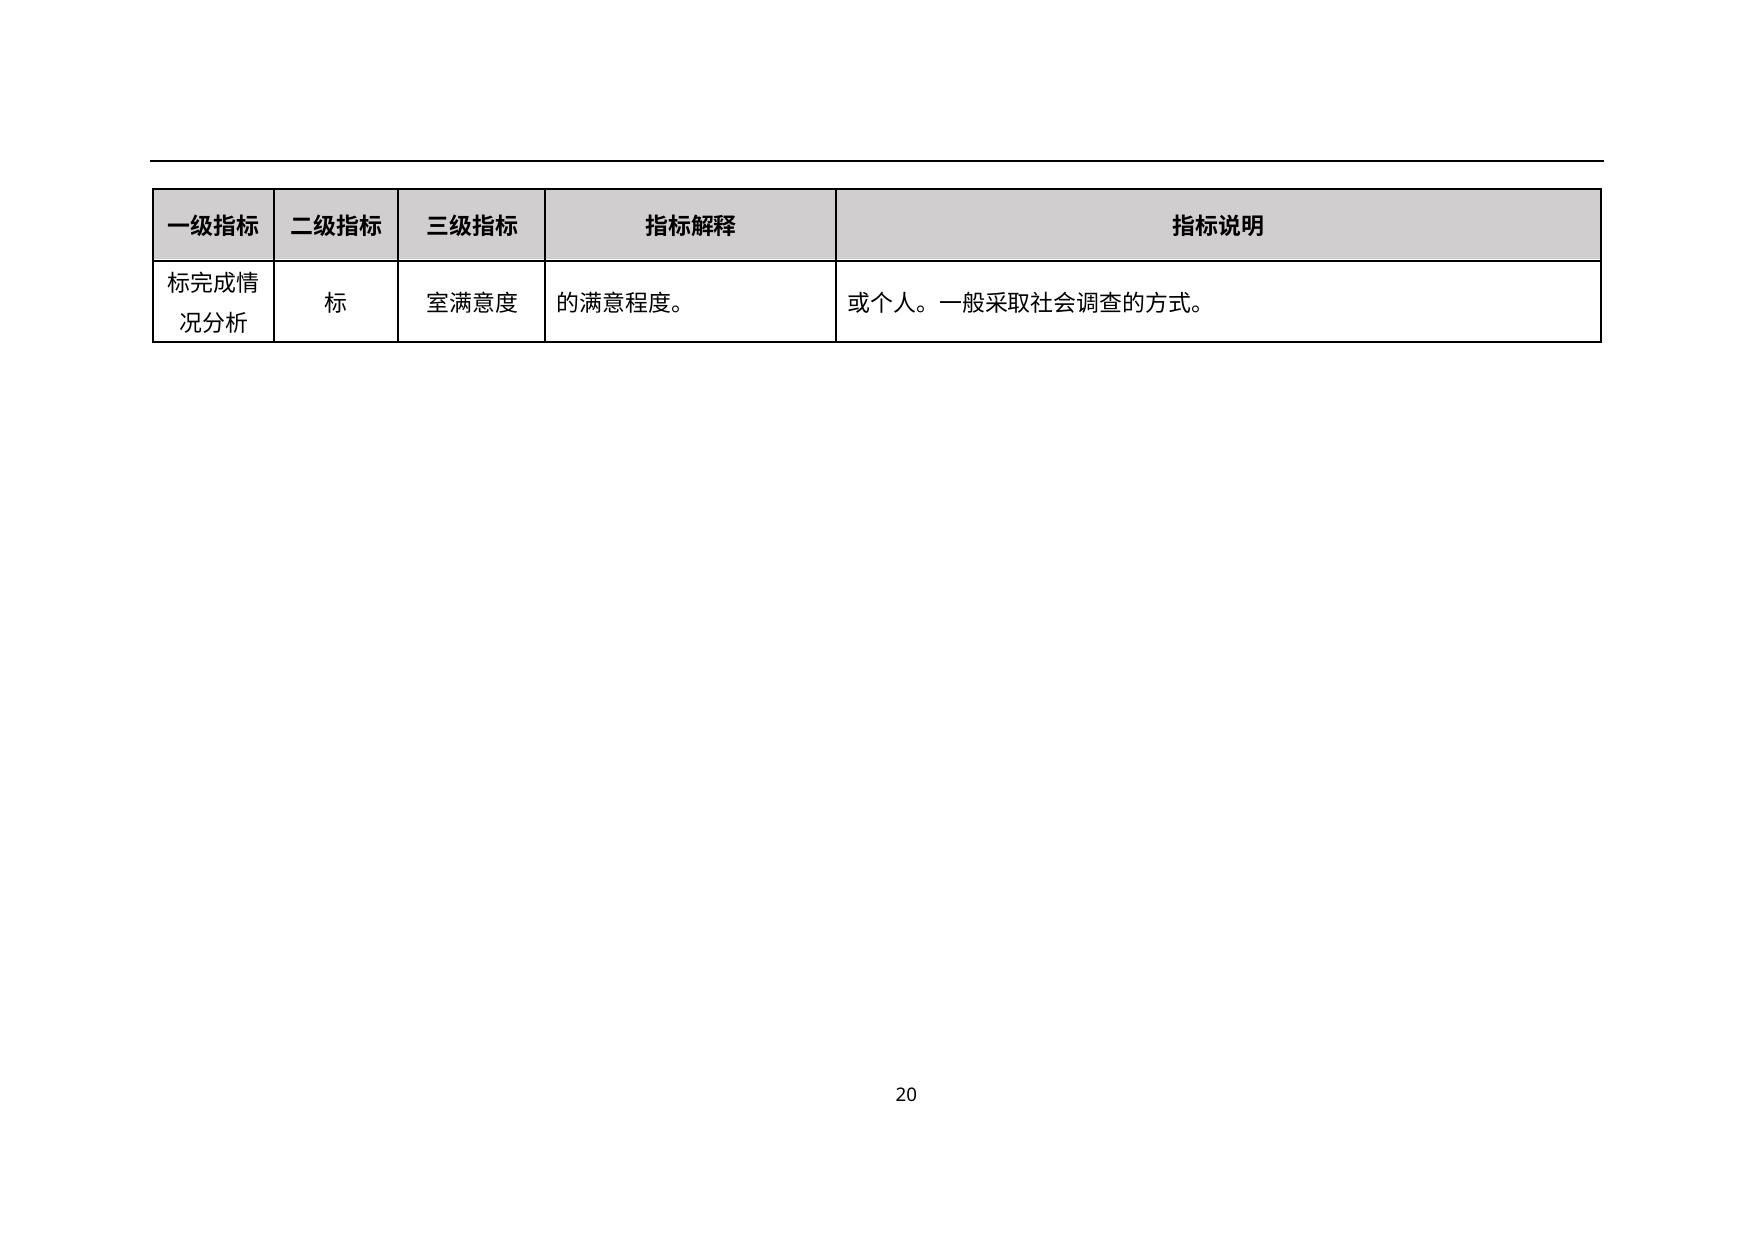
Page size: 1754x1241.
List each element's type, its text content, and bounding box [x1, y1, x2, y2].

table_cell 满意度指标完成情况分析 [154, 262, 273, 341]
table_header 指标解释 [546, 190, 835, 259]
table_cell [837, 262, 1600, 341]
table_header 二级指标 [275, 190, 397, 259]
table_cell 服务对象对项目实施效果的满意程度。 [546, 262, 835, 341]
table_cell 设备使用科室满意度 [399, 262, 544, 341]
table_header 三级指标 [399, 190, 544, 259]
table_cell 满意度指标 [275, 262, 397, 341]
table_header 一级指标 [154, 190, 273, 259]
table_header 指标说明 [837, 190, 1600, 259]
